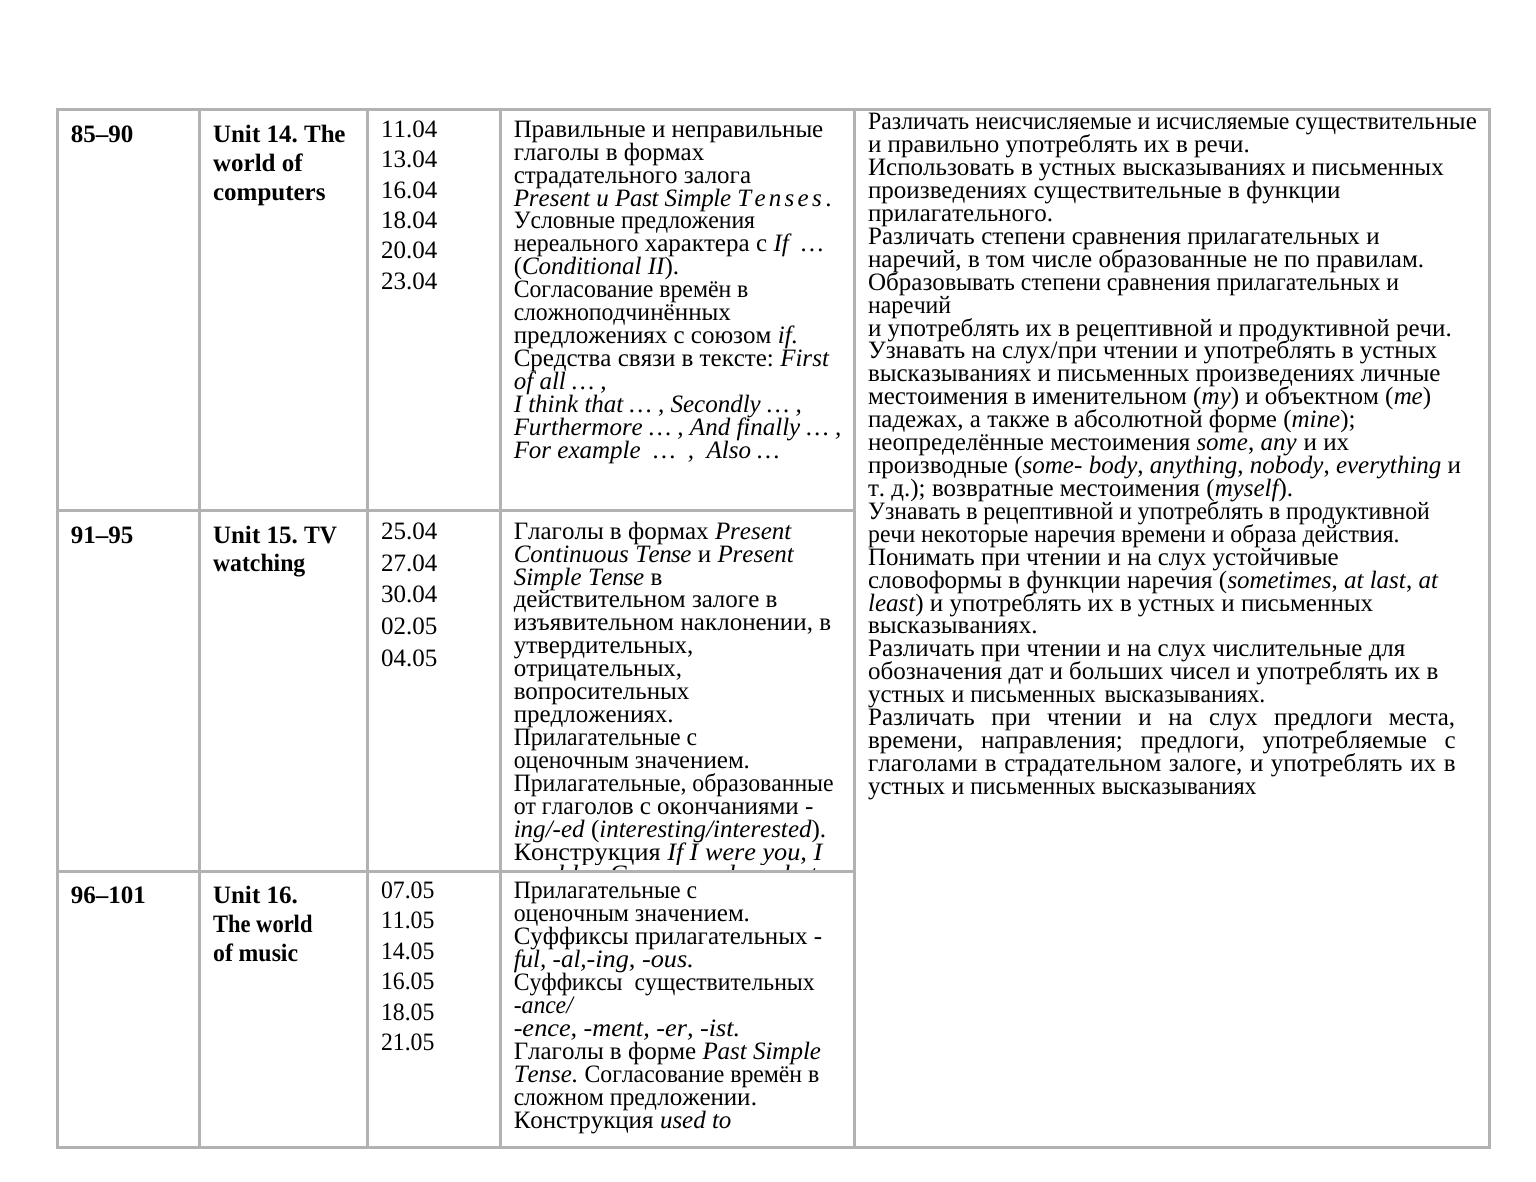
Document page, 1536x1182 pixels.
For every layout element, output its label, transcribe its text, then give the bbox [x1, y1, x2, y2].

table_cell 11.04 13.04 16.04 18.04 20.04 23.04 [369, 111, 499, 509]
table_cell 07.05 11.05 14.05 16.05 18.05 21.05 [369, 873, 499, 1146]
table_cell 85–90 [59, 111, 198, 509]
table_cell 96–101 [59, 873, 198, 1146]
table_cell 91–95 [59, 512, 198, 869]
table_cell Unit 16. The world of music [201, 873, 366, 1146]
table_cell Unit 15. TV watching [201, 512, 366, 869]
table_cell Глаголы в формах Present Continuous Tense и Present Simple Tense в действительном залоге в изъявительном наклонении, в утвердительных, отрицательных, вопросительных предложениях. Прилагательные с оценочным значением. Прилагательные, образованные от глаголов с окончаниями -ing/-ed (interesting/interested). Конструкция If I were you, I would.... Союзы and, or, but [502, 512, 853, 869]
table_cell Unit 14. The world of сomputers [201, 111, 366, 509]
table_cell Прилагательные с оценочным значением. Суффиксы прилагательных -ful, -al,-ing, -ous. Суффиксы существительных -ance/ -ence, -ment, -er, -ist. Глаголы в форме Past Simple Tense. Согласование времён в сложном предложении. Конструкция used to [502, 873, 853, 1146]
table_cell Правильные и неправильные глаголы в формах страдательного залога Present и Past Simple Tenses. Условные предложения нереального характера c If … (Conditional II). Согласование времён в сложноподчинённых предложениях с союзом if. Средства связи в тексте: First of all … , I think that … , Secondly … , Furthermore … , And finally … , For example … , Also … [502, 111, 853, 509]
table_cell 25.04 27.04 30.04 02.05 04.05 [369, 512, 499, 869]
